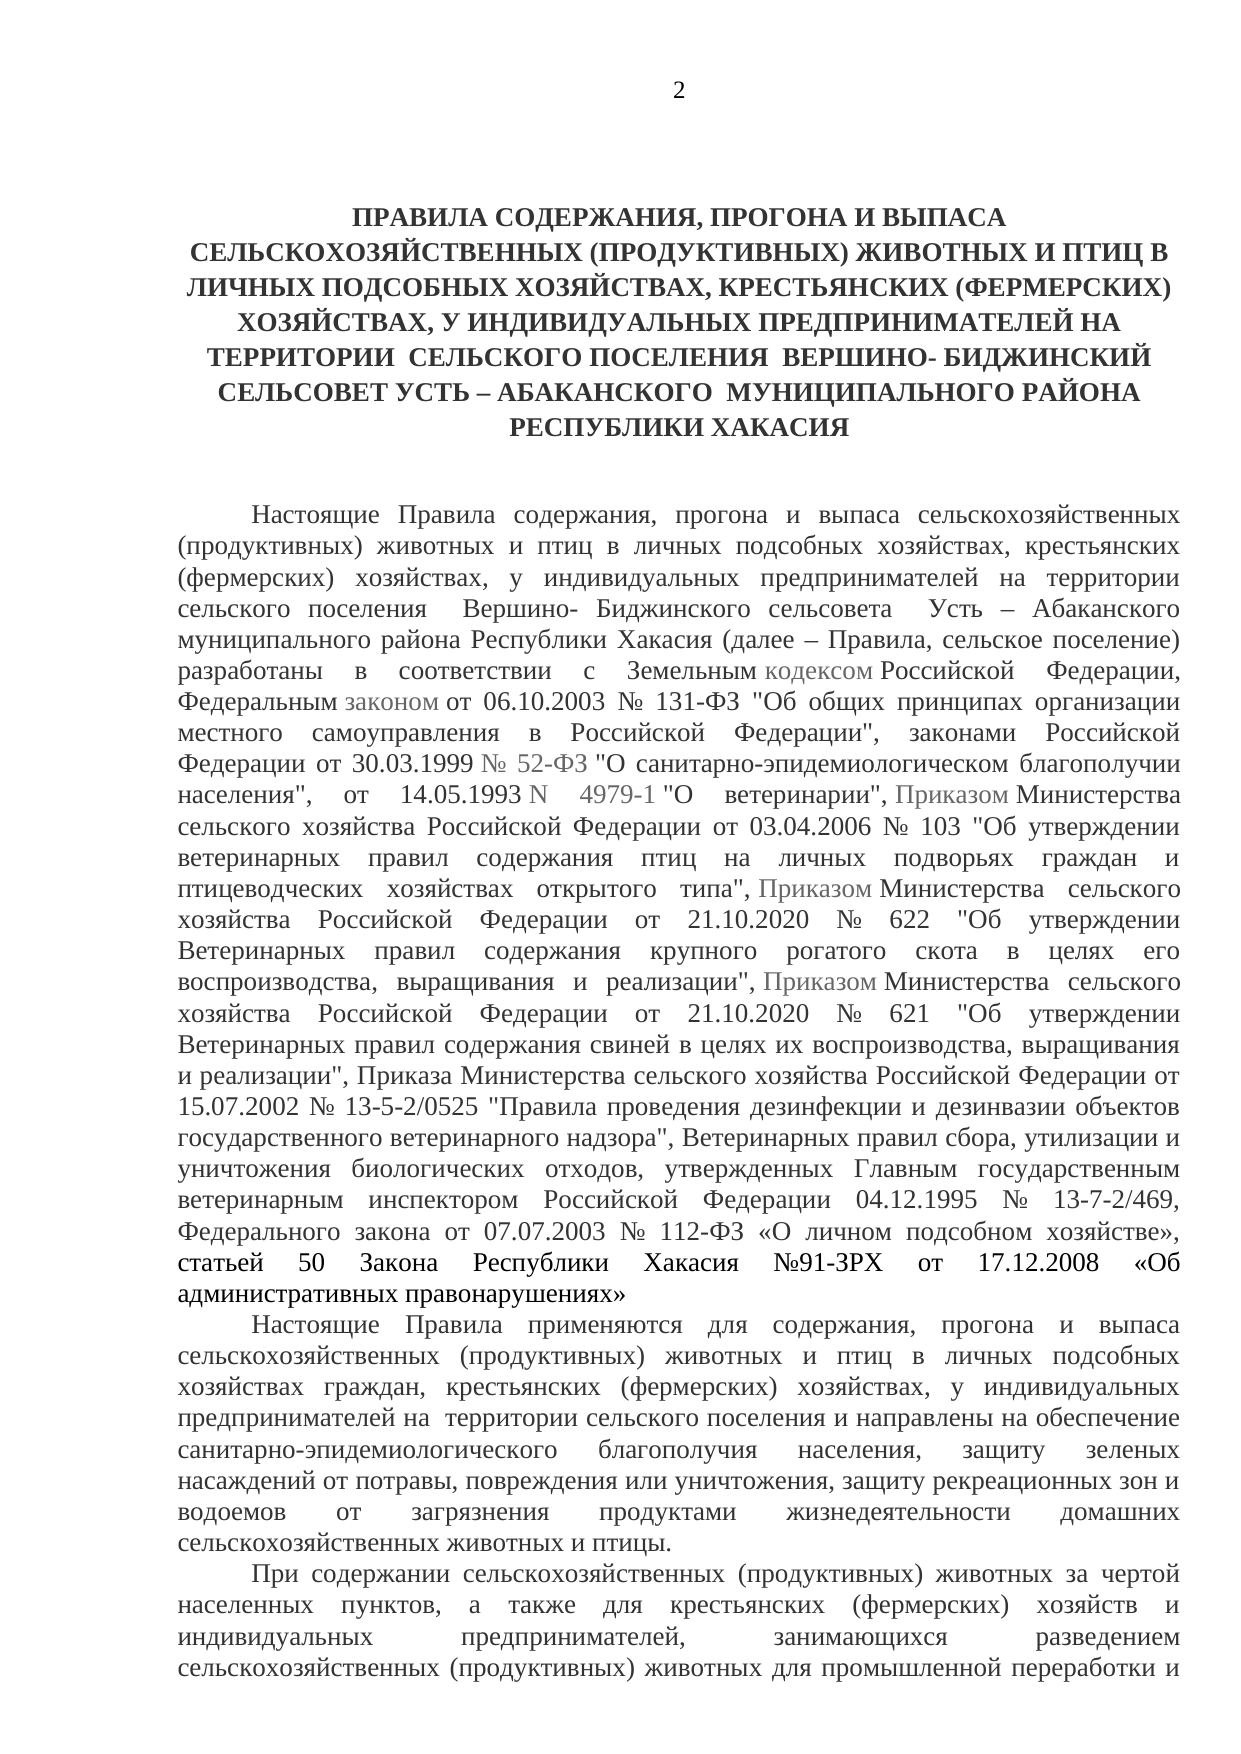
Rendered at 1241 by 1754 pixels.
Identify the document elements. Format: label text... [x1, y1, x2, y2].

text ПРАВИЛА СОДЕРЖАНИЯ, ПРОГОНА И ВЫПАСА СЕЛЬСКОХОЗЯЙСТВЕННЫХ (ПРОДУКТИВНЫХ) ЖИВОТНЫХ И ПТИЦ В ЛИЧНЫХ ПОДСОБНЫХ ХОЗЯЙСТВАХ, КРЕСТЬЯНСКИХ (ФЕРМЕРСКИХ) ХОЗЯЙСТВАХ, У ИНДИВИДУАЛЬНЫХ ПРЕДПРИНИМАТЕЛЕЙ НА ТЕРРИТОРИИ СЕЛЬСКОГО ПОСЕЛЕНИЯ ВЕРШИНО- БИДЖИНСКИЙ СЕЛЬСОВЕТ УСТЬ – АБАКАНСКОГО МУНИЦИПАЛЬНОГО РАЙОНА РЕСПУБЛИКИ ХАКАСИЯ [177, 197, 1181, 442]
text Настоящие Правила содержания, прогона и выпаса сельскохозяйственных (продуктивных) животных и птиц в личных подсобных хозяйствах, крестьянских (фермерских) хозяйствах, у индивидуальных предпринимателей на территории сельского поселения Вершино- Биджинского сельсовета Усть – Абаканского муниципального района Республики Хакасия (далее – Правила, сельское поселение) разработаны в соответствии с Земельным кодексом Российской Федерации, Федеральным законом от 06.10.2003 № 131-ФЗ "Об общих принципах организации местного самоуправления в Российской Федерации", законами Российской Федерации от 30.03.1999 № 52-ФЗ "О санитарно-эпидемиологическом благополучии населения", от 14.05.1993 N 4979-1 "О ветеринарии", Приказом Министерства сельского хозяйства Российской Федерации от 03.04.2006 № 103 "Об утверждении ветеринарных правил содержания птиц на личных подворьях граждан и птицеводческих хозяйствах открытого типа", Приказом Министерства сельского хозяйства Российской Федерации от 21.10.2020 № 622 "Об утверждении Ветеринарных правил содержания крупного рогатого скота в целях его воспроизводства, выращивания и реализации", Приказом Министерства сельского хозяйства Российской Федерации от 21.10.2020 № 621 "Об утверждении Ветеринарных правил содержания свиней в целях их воспроизводства, выращивания и реализации", Приказа Министерства сельского хозяйства Российской Федерации от 15.07.2002 № 13-5-2/0525 "Правила проведения дезинфекции и дезинвазии объектов государственного ветеринарного надзора", Ветеринарных правил сбора, утилизации и уничтожения биологических отходов, утвержденных Главным государственным ветеринарным инспектором Российской Федерации 04.12.1995 № 13-7-2/469, Федерального закона от 07.07.2003 № 112-ФЗ «О личном подсобном хозяйстве», статьей 50 Закона Республики Хакасия №91-ЗРХ от 17.12.2008 «Об административных правонарушениях» [177, 498, 1181, 1308]
text Настоящие Правила применяются для содержания, прогона и выпаса сельскохозяйственных (продуктивных) животных и птиц в личных подсобных хозяйствах граждан, крестьянских (фермерских) хозяйствах, у индивидуальных предпринимателей на территории сельского поселения и направлены на обеспечение санитарно-эпидемиологического благополучия населения, защиту зеленых насаждений от потравы, повреждения или уничтожения, защиту рекреационных зон и водоемов от загрязнения продуктами жизнедеятельности домашних сельскохозяйственных животных и птицы. [177, 1308, 1181, 1557]
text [177, 1557, 1181, 1682]
